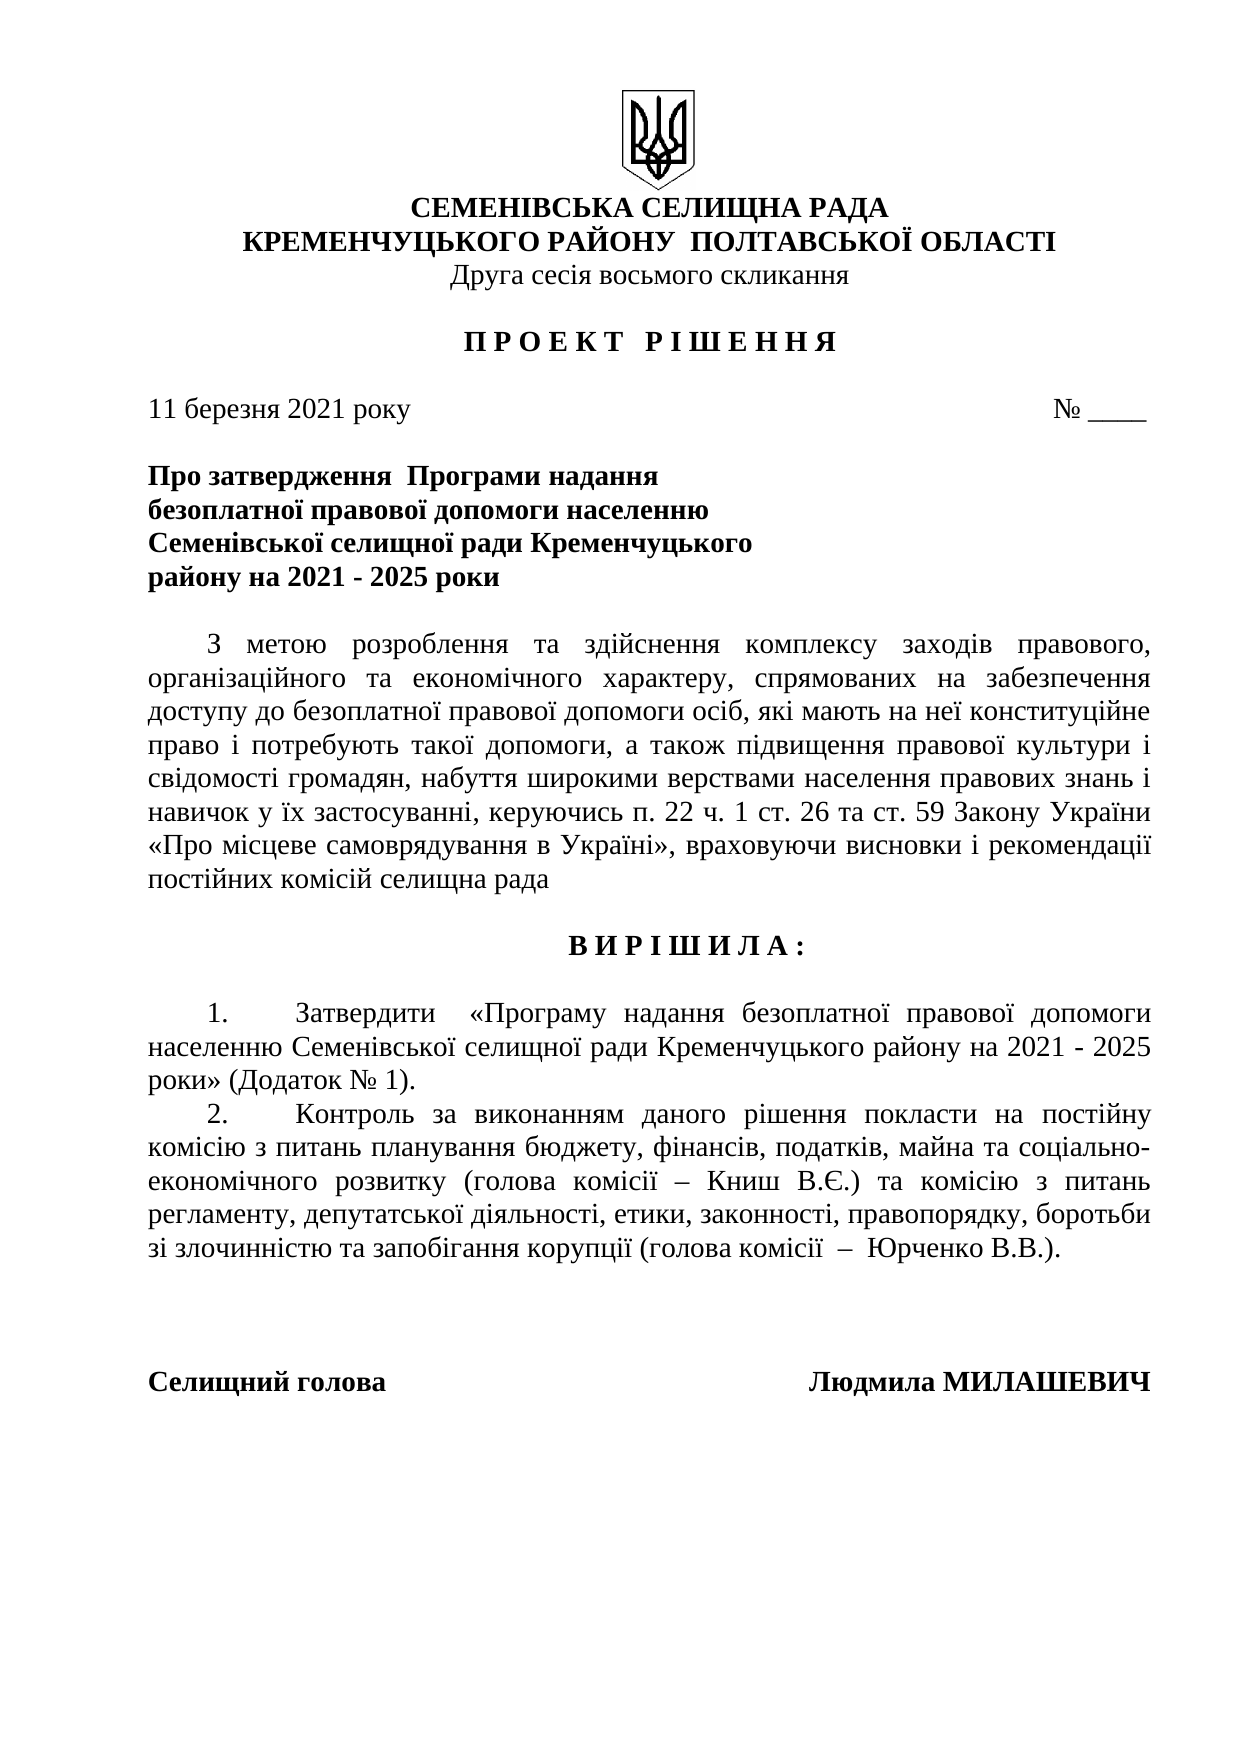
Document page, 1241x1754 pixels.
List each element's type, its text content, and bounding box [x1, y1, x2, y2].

text Селищний голова Людмила МИЛАШЕВИЧ [148, 1364, 1152, 1398]
text безоплатної правової допомоги населенню [148, 492, 1152, 526]
text З метою розроблення та здійснення комплексу заходів правового, організаційного та економічного характеру, спрямованих на забезпечення доступу до безоплатної правової допомоги осіб, які мають на неї конституційне право і потребують такої допомоги, а також підвищення правової культури і свідомості громадян, набуття широкими верствами населення правових знань і навичок у їх застосуванні, керуючись п. 22 ч. 1 ст. 26 та ст. 59 Закону України «Про місцеве самоврядування в Україні», враховуючи висновки і рекомендації постійних комісій селищна рада [148, 626, 1152, 894]
text КРЕМЕНЧУЦЬКОГО РАЙОНУ ПОЛТАВСЬКОЇ ОБЛАСТІ [148, 224, 1152, 257]
text П Р О Е К Т Р І Ш Е Н Н Я [148, 324, 1152, 358]
text 11 березня 2021 року № ____ [148, 391, 1152, 425]
text В И Р І Ш И Л А : [148, 928, 1152, 962]
list Контроль за виконанням даного рішення покласти на постійну комісію з питань планування бюджету, фінансів, податків, майна та соціально-економічного розвитку (голова комісії – Книш В.Є.) та комісію з питань регламенту, депутатської діяльності, етики, законності, правопорядку, боротьби зі злочинністю та запобігання корупції (голова комісії – Юрченко В.В.). [148, 1096, 1152, 1263]
picture [620, 88, 697, 191]
text Семенівської селищної ради Кременчуцького [148, 526, 1152, 559]
text СЕМЕНІВСЬКА СЕЛИЩНА РАДА [148, 190, 1152, 224]
list Затвердити «Програму надання безоплатної правової допомоги населенню Семенівської селищної ради Кременчуцького району на 2021 - 2025 роки» (Додаток № 1). [148, 995, 1152, 1096]
text Про затвердження Програми надання [148, 458, 1152, 492]
text Друга сесія восьмого скликання [148, 257, 1152, 291]
text району на 2021 - 2025 роки [148, 559, 1152, 593]
